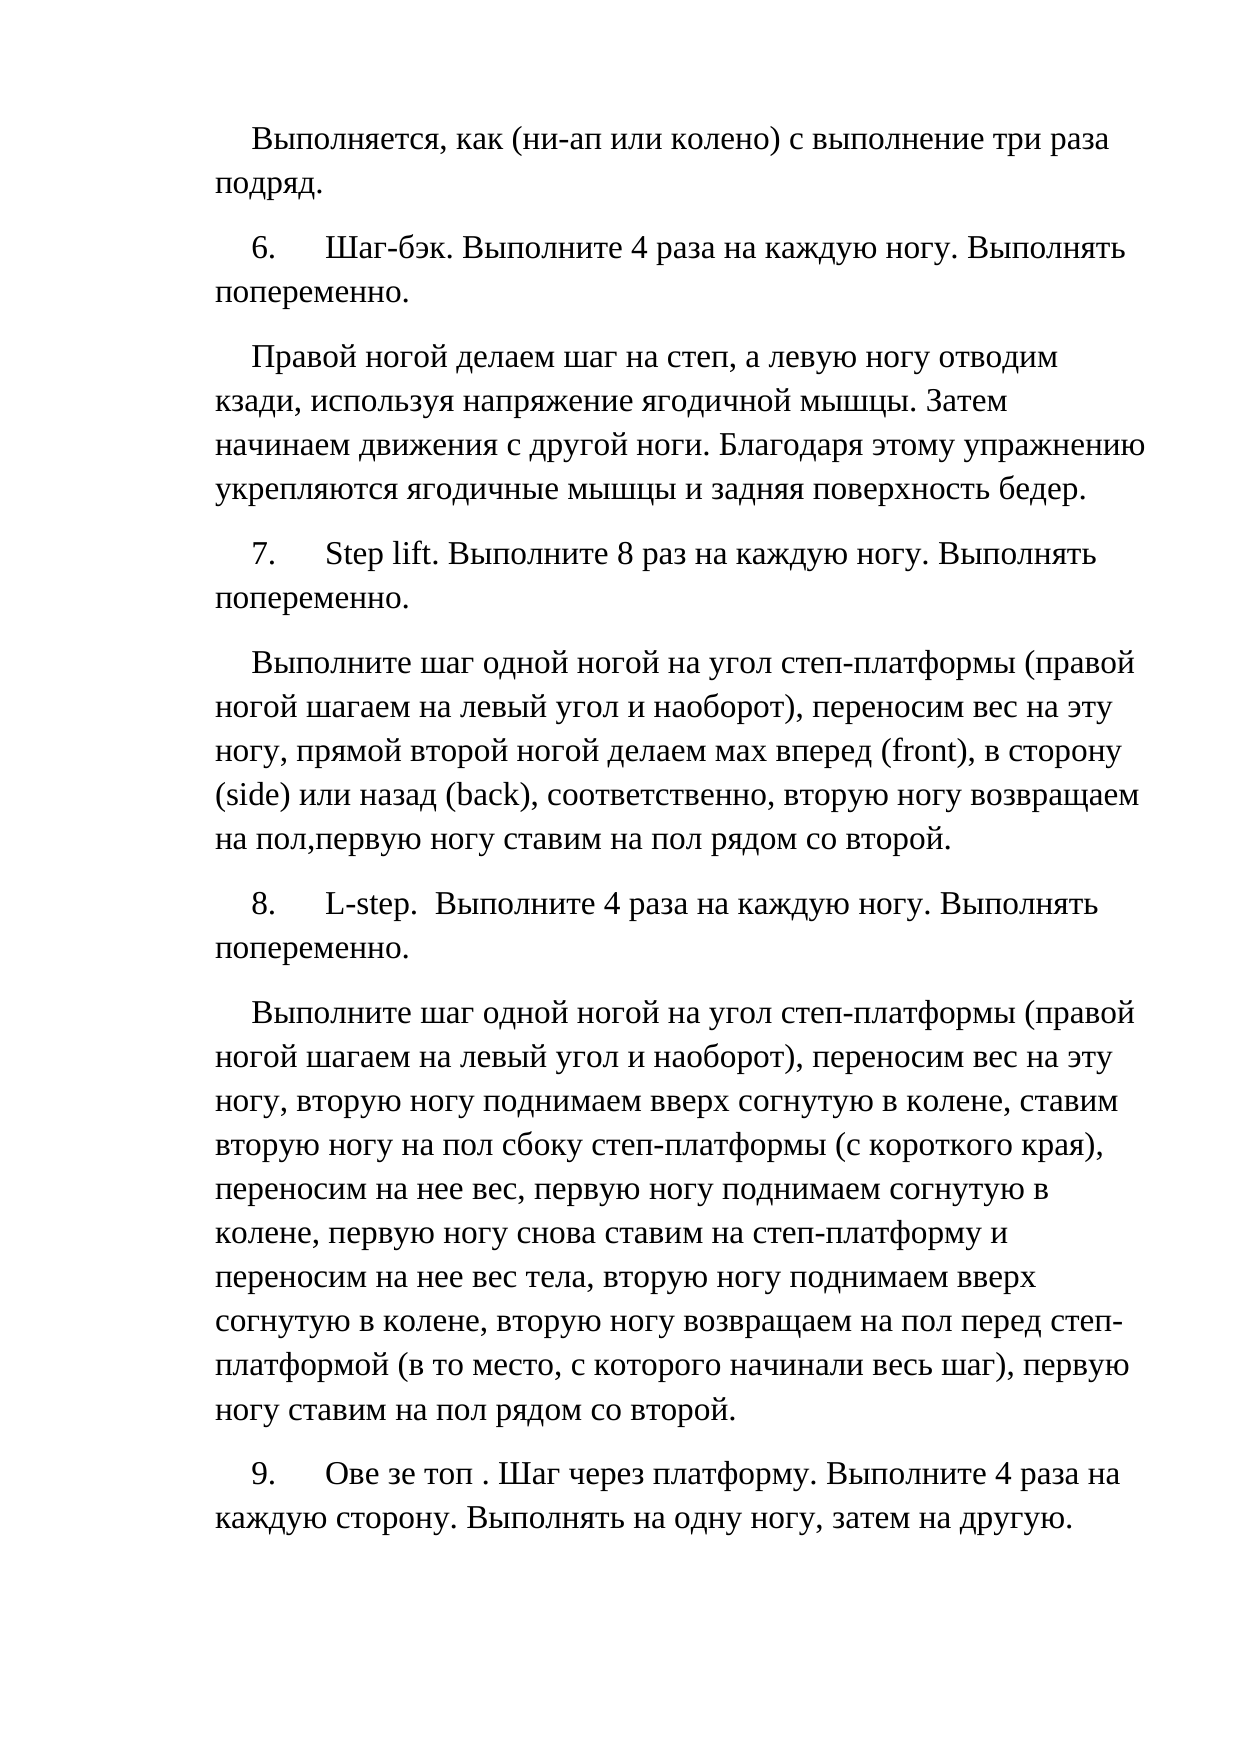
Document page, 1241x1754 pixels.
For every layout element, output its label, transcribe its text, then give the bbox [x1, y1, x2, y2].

text 7. Step lift. Выполните 8 раз на каждую ногу. Выполнять попеременно. [215, 533, 1152, 616]
text 9. Ове зе топ . Шаг через платформу. Выполните 4 раза на каждую сторону. Выполнять на одну ногу, затем на другую. [215, 1454, 1152, 1536]
text 6. Шаг-бэк. Выполните 4 раза на каждую ногу. Выполнять попеременно. [215, 227, 1152, 309]
text Выполните шаг одной ногой на угол степ-платформы (правой ногой шагаем на левый угол и наоборот), переносим вес на эту ногу, вторую ногу поднимаем вверх согнутую в колене, ставим вторую ногу на пол сбоку степ-платформы (с короткого края), переносим на нее вес, первую ногу поднимаем согнутую в колене, первую ногу снова ставим на степ-платформу и переносим на нее вес тела, вторую ногу поднимаем вверх согнутую в колене, вторую ногу возвращаем на пол перед степ-платформой (в то место, с которого начинали весь шаг), первую ногу ставим на пол рядом со второй. [215, 992, 1152, 1427]
text Выполняется, как (ни-ап или колено) с выполнение три раза подряд. [215, 118, 1152, 201]
text 8. L-step. Выполните 4 раза на каждую ногу. Выполнять попеременно. [215, 883, 1152, 966]
text Выполните шаг одной ногой на угол степ-платформы (правой ногой шагаем на левый угол и наоборот), переносим вес на эту ногу, прямой второй ногой делаем мах вперед (front), в сторону (side) или назад (back), соответственно, вторую ногу возвращаем на пол,первую ногу ставим на пол рядом со второй. [215, 642, 1152, 857]
text Правой ногой делаем шаг на степ, а левую ногу отводим кзади, используя напряжение ягодичной мышцы. Затем начинаем движения с другой ноги. Благодаря этому упражнению укрепляются ягодичные мышцы и задняя поверхность бедер. [215, 336, 1152, 507]
